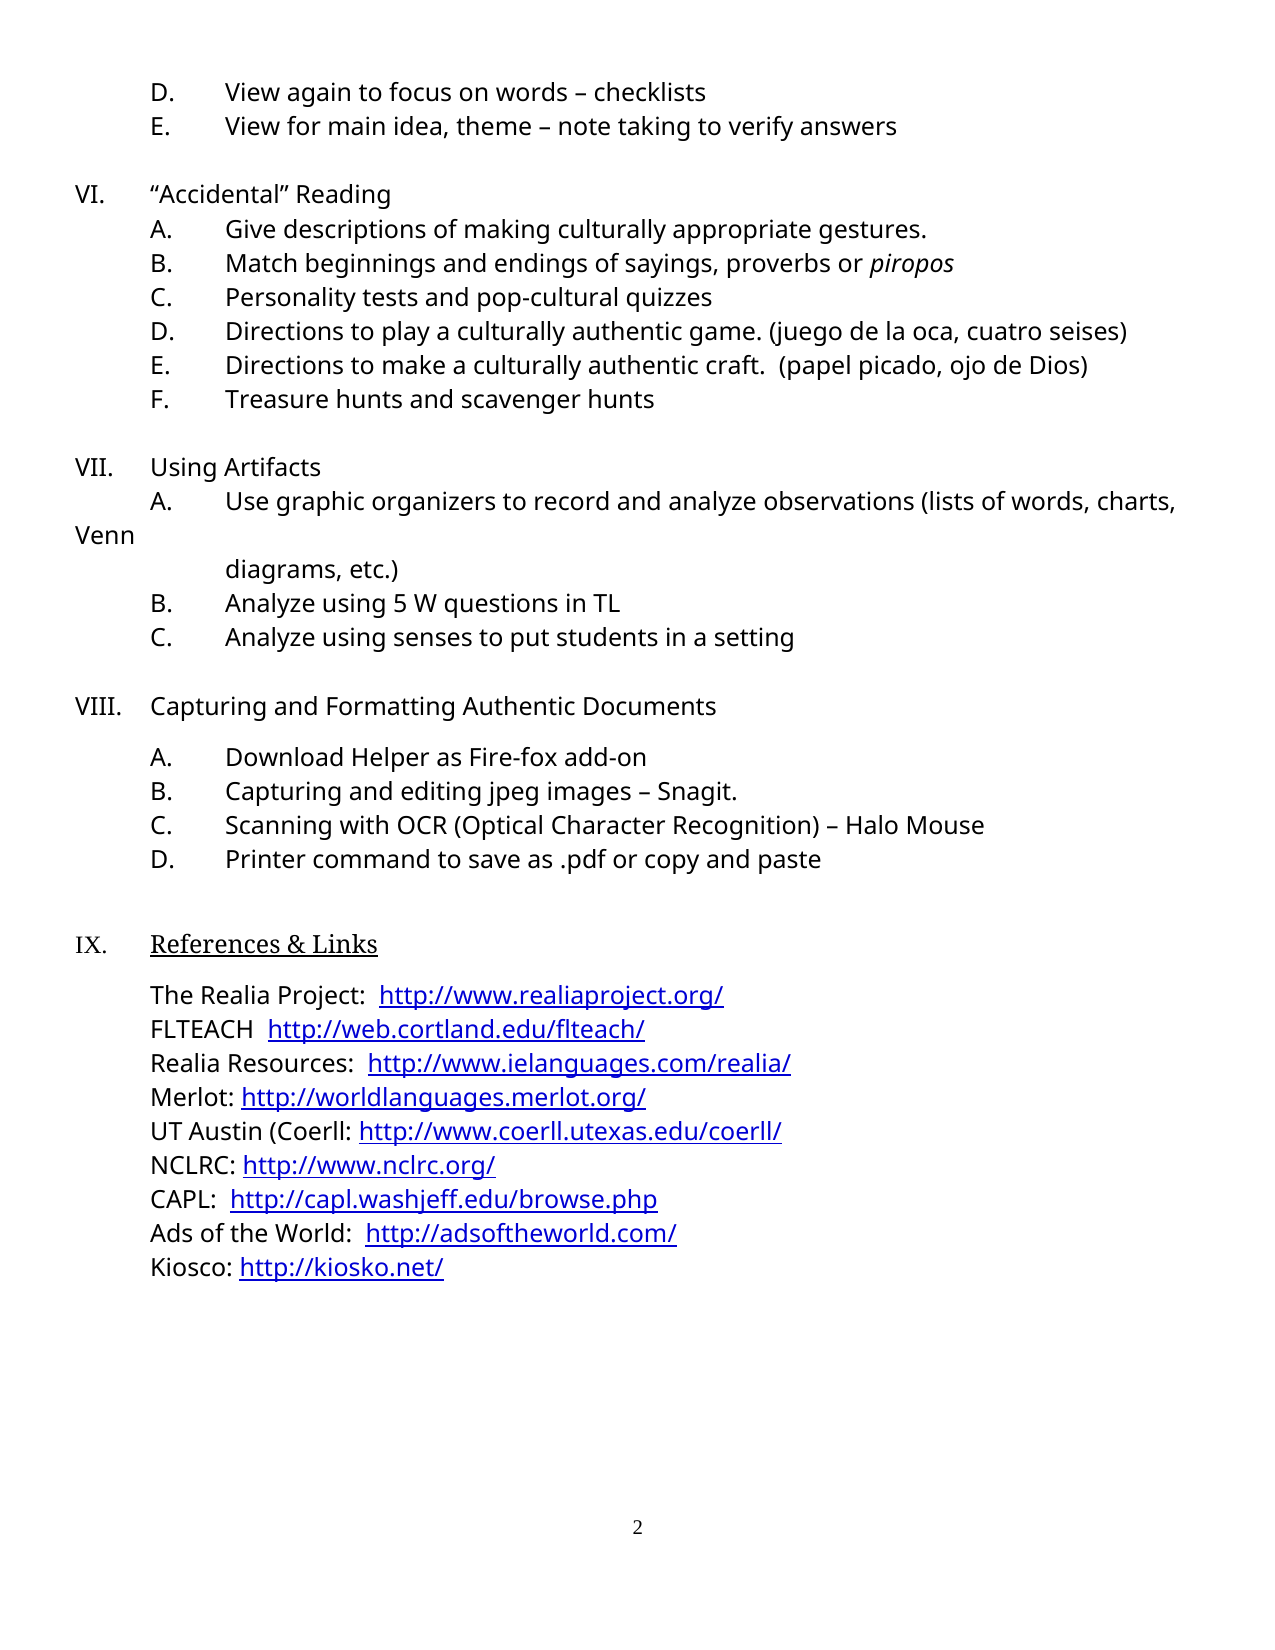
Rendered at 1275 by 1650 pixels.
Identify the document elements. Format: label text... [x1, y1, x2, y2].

text D. Printer command to save as .pdf or copy and paste [75, 841, 1200, 875]
title VII. Using Artifacts [75, 450, 1200, 484]
title A. Give descriptions of making culturally appropriate gestures. [75, 211, 1200, 245]
text IX. References & Links [75, 926, 1200, 961]
title B. Match beginnings and endings of sayings, proverbs or piropos [75, 245, 1200, 279]
text VIII. Capturing and Formatting Authentic Documents [75, 688, 1200, 722]
title D. Directions to play a culturally authentic game. (juego de la oca, cuatro seises) [75, 313, 1200, 347]
title F. Treasure hunts and scavenger hunts [75, 382, 1200, 416]
title B. Analyze using 5 W questions in TL [75, 586, 1200, 620]
text A. Download Helper as Fire-fox add-on [75, 739, 1200, 773]
title C. Analyze using senses to put students in a setting [75, 620, 1200, 654]
text NCLRC: http://www.nclrc.org/ [75, 1148, 1200, 1182]
title diagrams, etc.) [75, 552, 1200, 586]
title E. View for main idea, theme – note taking to verify answers [75, 109, 1200, 143]
text CAPL: http://capl.washjeff.edu/browse.php [75, 1182, 1200, 1216]
title VI. “Accidental” Reading [75, 177, 1200, 211]
title E. Directions to make a culturally authentic craft. (papel picado, ojo de Dios) [75, 347, 1200, 382]
title C. Personality tests and pop-cultural quizzes [75, 279, 1200, 313]
text Realia Resources: http://www.ielanguages.com/realia/ [75, 1046, 1200, 1080]
text The Realia Project: http://www.realiaproject.org/ [75, 977, 1200, 1012]
title D. View again to focus on words – checklists [75, 75, 1200, 109]
title A. Use graphic organizers to record and analyze observations (lists of words, charts, Venn [75, 484, 1200, 552]
text Ads of the World: http://adsoftheworld.com/ [75, 1216, 1200, 1250]
text C. Scanning with OCR (Optical Character Recognition) – Halo Mouse [75, 807, 1200, 841]
text UT Austin (Coerll: http://www.coerll.utexas.edu/coerll/ [75, 1114, 1200, 1148]
text FLTEACH http://web.cortland.edu/flteach/ [75, 1012, 1200, 1046]
text Kiosco: http://kiosko.net/ [75, 1250, 1200, 1284]
text Merlot: http://worldlanguages.merlot.org/ [75, 1080, 1200, 1114]
text B. Capturing and editing jpeg images – Snagit. [75, 773, 1200, 807]
